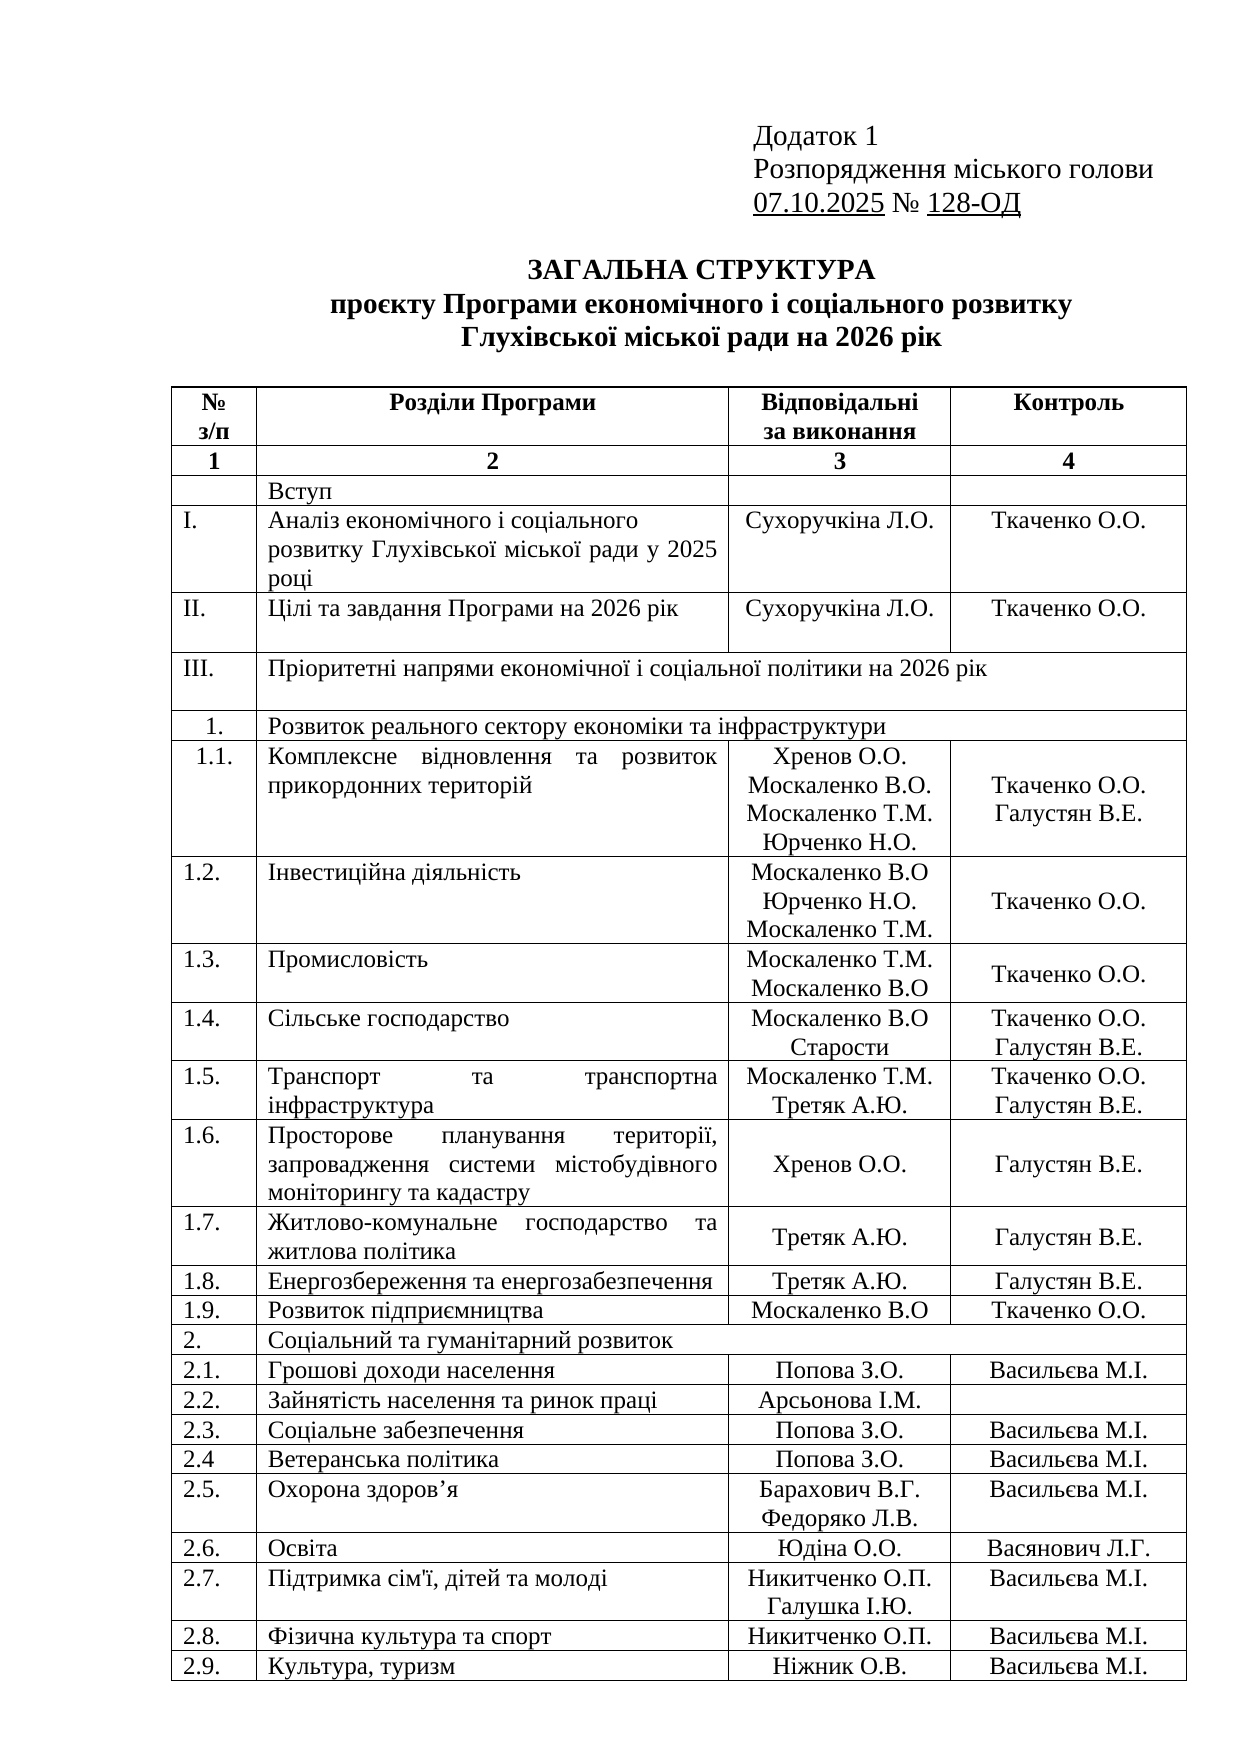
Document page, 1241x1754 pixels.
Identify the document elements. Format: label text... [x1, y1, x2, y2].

table_header Відповідальні за виконання [729, 388, 950, 445]
table_cell Хренов О.О. Москаленко В.О. Москаленко Т.М. Юрченко Н.О. [729, 741, 950, 856]
table_cell Охорона здоров’я [257, 1474, 728, 1532]
table_cell Москаленко Т.М. Третяк А.Ю. [729, 1061, 950, 1119]
text проєкту Програми економічного і соціального розвитку [222, 286, 1181, 319]
table_cell 2.9. [172, 1651, 256, 1680]
table_cell Ніжник О.В. [729, 1651, 950, 1680]
table_cell Транспорт та транспортна інфраструктура [257, 1061, 728, 1119]
table_cell Розвиток підприємництва [257, 1296, 728, 1324]
table_cell Попова З.О. [729, 1415, 950, 1443]
text Додаток 1 [222, 118, 1181, 152]
table_cell Цілі та завдання Програми на 2026 рік [257, 593, 728, 652]
table_header Розділи Програми [257, 388, 728, 445]
table_cell Фізична культура та спорт [257, 1621, 728, 1650]
table_cell 2.5. [172, 1474, 256, 1532]
table_cell 1 [172, 446, 256, 475]
table_cell Вступ [257, 476, 728, 504]
table_cell Ткаченко О.О. Галустян В.Е. [951, 1003, 1186, 1060]
table_cell Арсьонова І.М. [729, 1385, 950, 1414]
text ЗАГАЛЬНА СТРУКТУРА [222, 252, 1181, 286]
table_cell Васильєва М.І. [951, 1474, 1186, 1532]
table_cell Никитченко О.П. Галушка І.Ю. [729, 1563, 950, 1620]
table_cell Попова З.О. [729, 1445, 950, 1473]
table_cell [951, 1385, 1186, 1414]
table_cell [951, 476, 1186, 504]
table_cell Васильєва М.І. [951, 1355, 1186, 1384]
table_cell Барахович В.Г. Федоряко Л.В. [729, 1474, 950, 1532]
table_cell 2.1. [172, 1355, 256, 1384]
table_header Контроль [951, 388, 1186, 445]
table_cell Підтримка сім'ї, дітей та молоді [257, 1563, 728, 1620]
table_cell 2.7. [172, 1563, 256, 1620]
table_cell Енергозбереження та енергозабезпечення [257, 1266, 728, 1294]
table_cell 1.1. [172, 741, 256, 856]
table_cell Третяк А.Ю. [729, 1207, 950, 1265]
table_cell 1.3. [172, 944, 256, 1002]
table_cell 3 [729, 446, 950, 475]
table_cell 2.2. [172, 1385, 256, 1414]
table_cell Васильєва М.І. [951, 1415, 1186, 1443]
table_cell 4 [951, 446, 1186, 475]
table_cell Аналіз економічного і соціального розвитку Глухівської міської ради у 2025 році [257, 506, 728, 592]
table_cell Сухоручкіна Л.О. [729, 506, 950, 592]
table_cell Галустян В.Е. [951, 1266, 1186, 1294]
text Розпорядження міського голови [222, 152, 1181, 185]
table_cell Ткаченко О.О. Галустян В.Е. [951, 741, 1186, 856]
table_cell 1.7. [172, 1207, 256, 1265]
table_cell 1.4. [172, 1003, 256, 1060]
table_cell Москаленко Т.М. Москаленко В.О [729, 944, 950, 1002]
table_cell 1.5. [172, 1061, 256, 1119]
table_cell Попова З.О. [729, 1355, 950, 1384]
table_cell Галустян В.Е. [951, 1207, 1186, 1265]
table_cell Розвиток реального сектору економіки та інфраструктури [257, 711, 1186, 740]
table_cell 2.4 [172, 1445, 256, 1473]
table_cell Пріоритетні напрями економічної і соціальної політики на 2026 рік [257, 653, 1186, 710]
table_cell [729, 476, 950, 504]
text Глухівської міської ради на 2026 рік [222, 319, 1181, 353]
table_cell Культура, туризм [257, 1651, 728, 1680]
table_cell Сухоручкіна Л.О. [729, 593, 950, 652]
table_cell 1.8. [172, 1266, 256, 1294]
table_cell Ткаченко О.О. [951, 944, 1186, 1002]
table_cell 1.2. [172, 857, 256, 943]
table_cell Зайнятість населення та ринок праці [257, 1385, 728, 1414]
table_cell Соціальне забезпечення [257, 1415, 728, 1443]
table_cell Освіта [257, 1533, 728, 1562]
table_cell Галустян В.Е. [951, 1120, 1186, 1206]
table_cell Москаленко В.О Юрченко Н.О. Москаленко Т.М. [729, 857, 950, 943]
table_cell Комплексне відновлення та розвиток прикордонних територій [257, 741, 728, 856]
table_cell 2.3. [172, 1415, 256, 1443]
table_cell Ткаченко О.О. Галустян В.Е. [951, 1061, 1186, 1119]
table_cell І. [172, 506, 256, 592]
table_cell ІІІ. [172, 653, 256, 710]
table_cell Промисловість [257, 944, 728, 1002]
table_cell 1. [172, 711, 256, 740]
table_cell Васильєва М.І. [951, 1563, 1186, 1620]
table_cell 1.9. [172, 1296, 256, 1324]
table_cell Ткаченко О.О. [951, 593, 1186, 652]
table_cell Ветеранська політика [257, 1445, 728, 1473]
table_cell Ткаченко О.О. [951, 857, 1186, 943]
table_cell Житлово-комунальне господарство та житлова політика [257, 1207, 728, 1265]
table_cell Просторове планування території, запровадження системи містобудівного моніторингу та кадастру [257, 1120, 728, 1206]
table_cell 1.6. [172, 1120, 256, 1206]
table_cell Васильєва М.І. [951, 1445, 1186, 1473]
table_cell Соціальний та гуманітарний розвиток [257, 1325, 1186, 1354]
table_cell ІІ. [172, 593, 256, 652]
table_cell Москаленко В.О [729, 1296, 950, 1324]
table_cell Никитченко О.П. [729, 1621, 950, 1650]
table_cell 2. [172, 1325, 256, 1354]
table_cell Ткаченко О.О. [951, 1296, 1186, 1324]
text 07.10.2025 № 128-ОД [222, 185, 1181, 219]
table_cell [172, 476, 256, 504]
table_cell 2.8. [172, 1621, 256, 1650]
table_cell Сільське господарство [257, 1003, 728, 1060]
table_cell 2.6. [172, 1533, 256, 1562]
table_cell Інвестиційна діяльність [257, 857, 728, 943]
table_cell Васильєва М.І. [951, 1651, 1186, 1680]
table_cell Юдіна О.О. [729, 1533, 950, 1562]
table_cell Москаленко В.О Старости [729, 1003, 950, 1060]
table_cell Васильєва М.І. [951, 1621, 1186, 1650]
table_cell Хренов О.О. [729, 1120, 950, 1206]
table_header № з/п [172, 388, 256, 445]
table_cell Третяк А.Ю. [729, 1266, 950, 1294]
table_cell Васянович Л.Г. [951, 1533, 1186, 1562]
table_cell 2 [257, 446, 728, 475]
table_cell Ткаченко О.О. [951, 506, 1186, 592]
table_cell Грошові доходи населення [257, 1355, 728, 1384]
